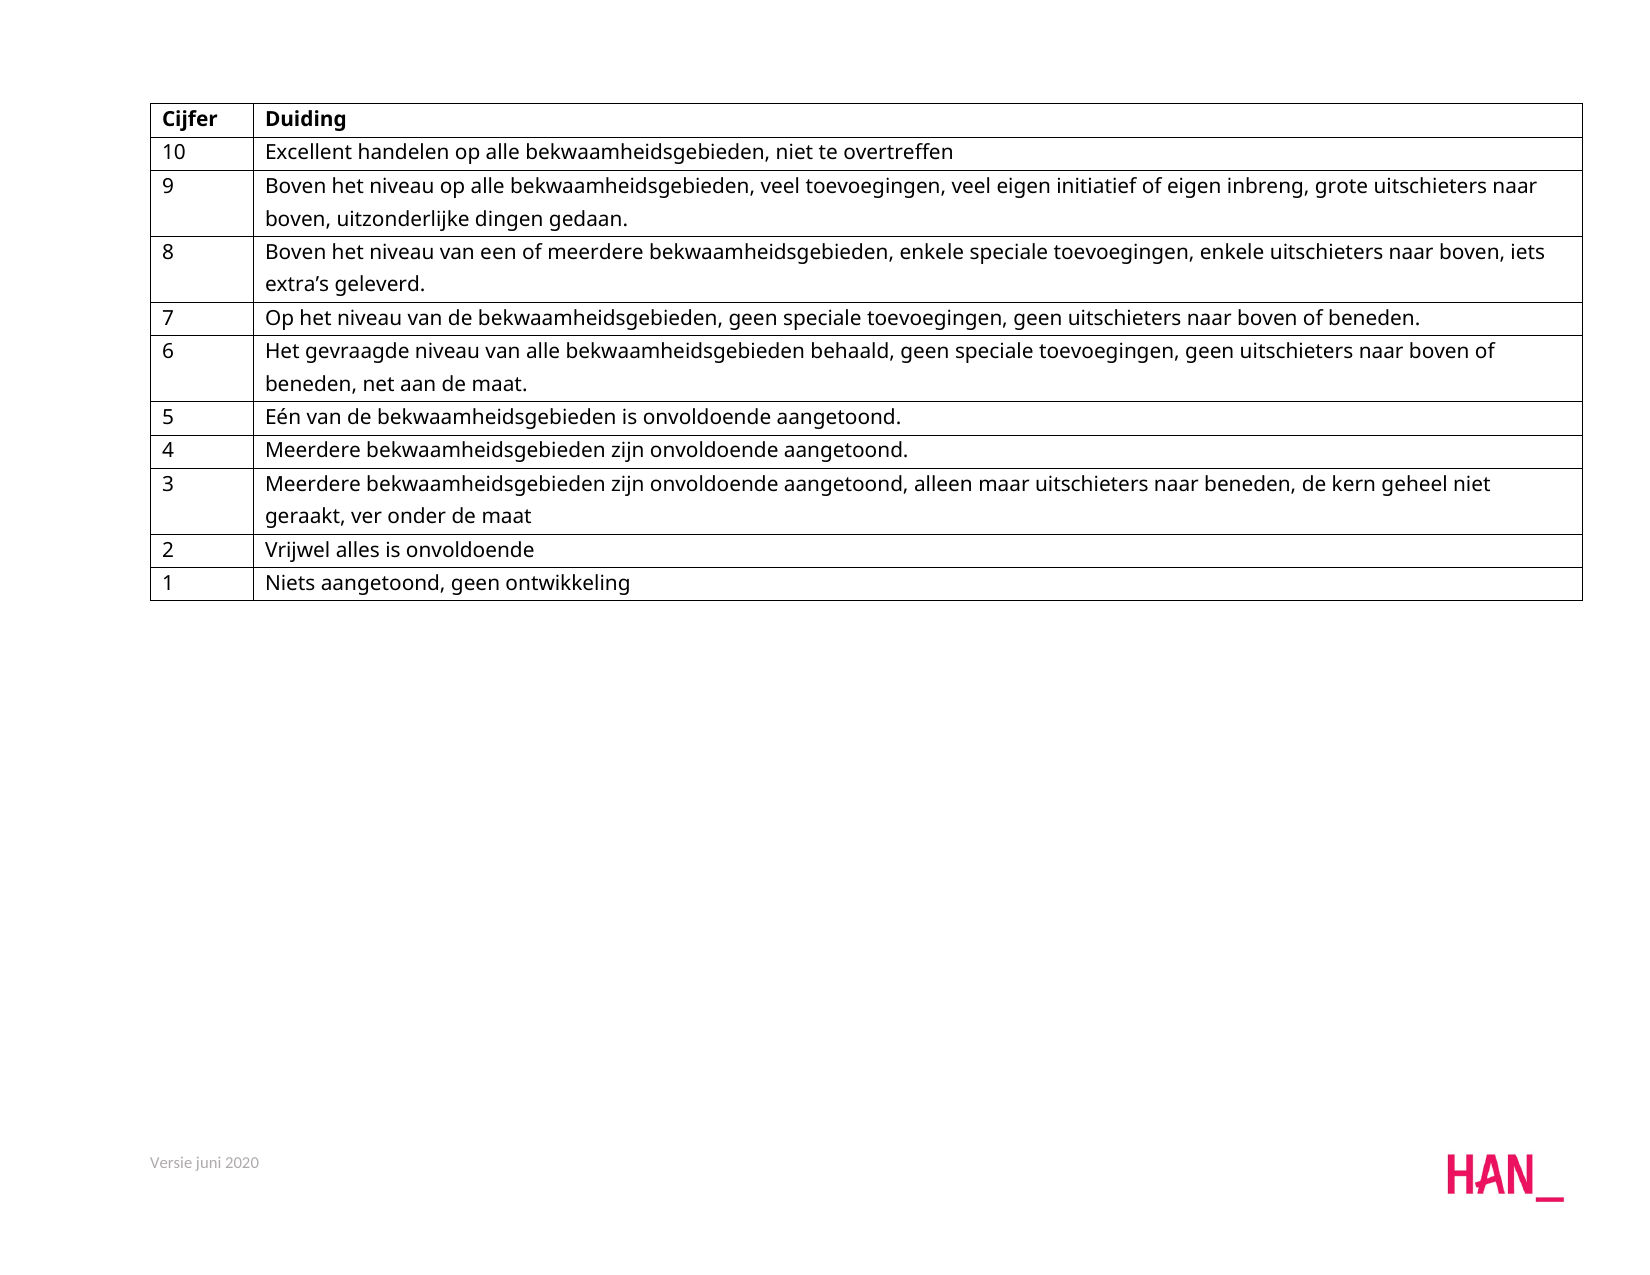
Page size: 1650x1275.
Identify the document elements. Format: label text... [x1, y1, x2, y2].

table_cell Op het niveau van de bekwaamheidsgebieden, geen speciale toevoegingen, geen uitschieters naar boven of beneden. [254, 303, 1582, 335]
table_cell 8 [151, 237, 253, 302]
table_cell 1 [151, 568, 253, 600]
table_cell Meerdere bekwaamheidsgebieden zijn onvoldoende aangetoond. [254, 436, 1582, 468]
picture [1432, 1140, 1577, 1207]
table_cell Het gevraagde niveau van alle bekwaamheidsgebieden behaald, geen speciale toevoegingen, geen uitschieters naar boven of beneden, net aan de maat. [254, 336, 1582, 401]
table_cell 6 [151, 336, 253, 401]
table_cell Vrijwel alles is onvoldoende [254, 535, 1582, 567]
table_cell Excellent handelen op alle bekwaamheidsgebieden, niet te overtreffen [254, 138, 1582, 170]
table_cell Eén van de bekwaamheidsgebieden is onvoldoende aangetoond. [254, 402, 1582, 434]
table_cell Niets aangetoond, geen ontwikkeling [254, 568, 1582, 600]
table_cell Meerdere bekwaamheidsgebieden zijn onvoldoende aangetoond, alleen maar uitschieters naar beneden, de kern geheel niet geraakt, ver onder de maat [254, 469, 1582, 534]
table_header Cijfer [151, 104, 253, 137]
table_cell 10 [151, 138, 253, 170]
table_cell 2 [151, 535, 253, 567]
table_cell 3 [151, 469, 253, 534]
table_header Duiding [254, 104, 1582, 137]
table_cell 9 [151, 171, 253, 236]
table_cell 7 [151, 303, 253, 335]
table_cell Boven het niveau van een of meerdere bekwaamheidsgebieden, enkele speciale toevoegingen, enkele uitschieters naar boven, iets extra’s geleverd. [254, 237, 1582, 302]
table_cell 4 [151, 436, 253, 468]
table_cell 5 [151, 402, 253, 434]
table_cell Boven het niveau op alle bekwaamheidsgebieden, veel toevoegingen, veel eigen initiatief of eigen inbreng, grote uitschieters naar boven, uitzonderlijke dingen gedaan. [254, 171, 1582, 236]
